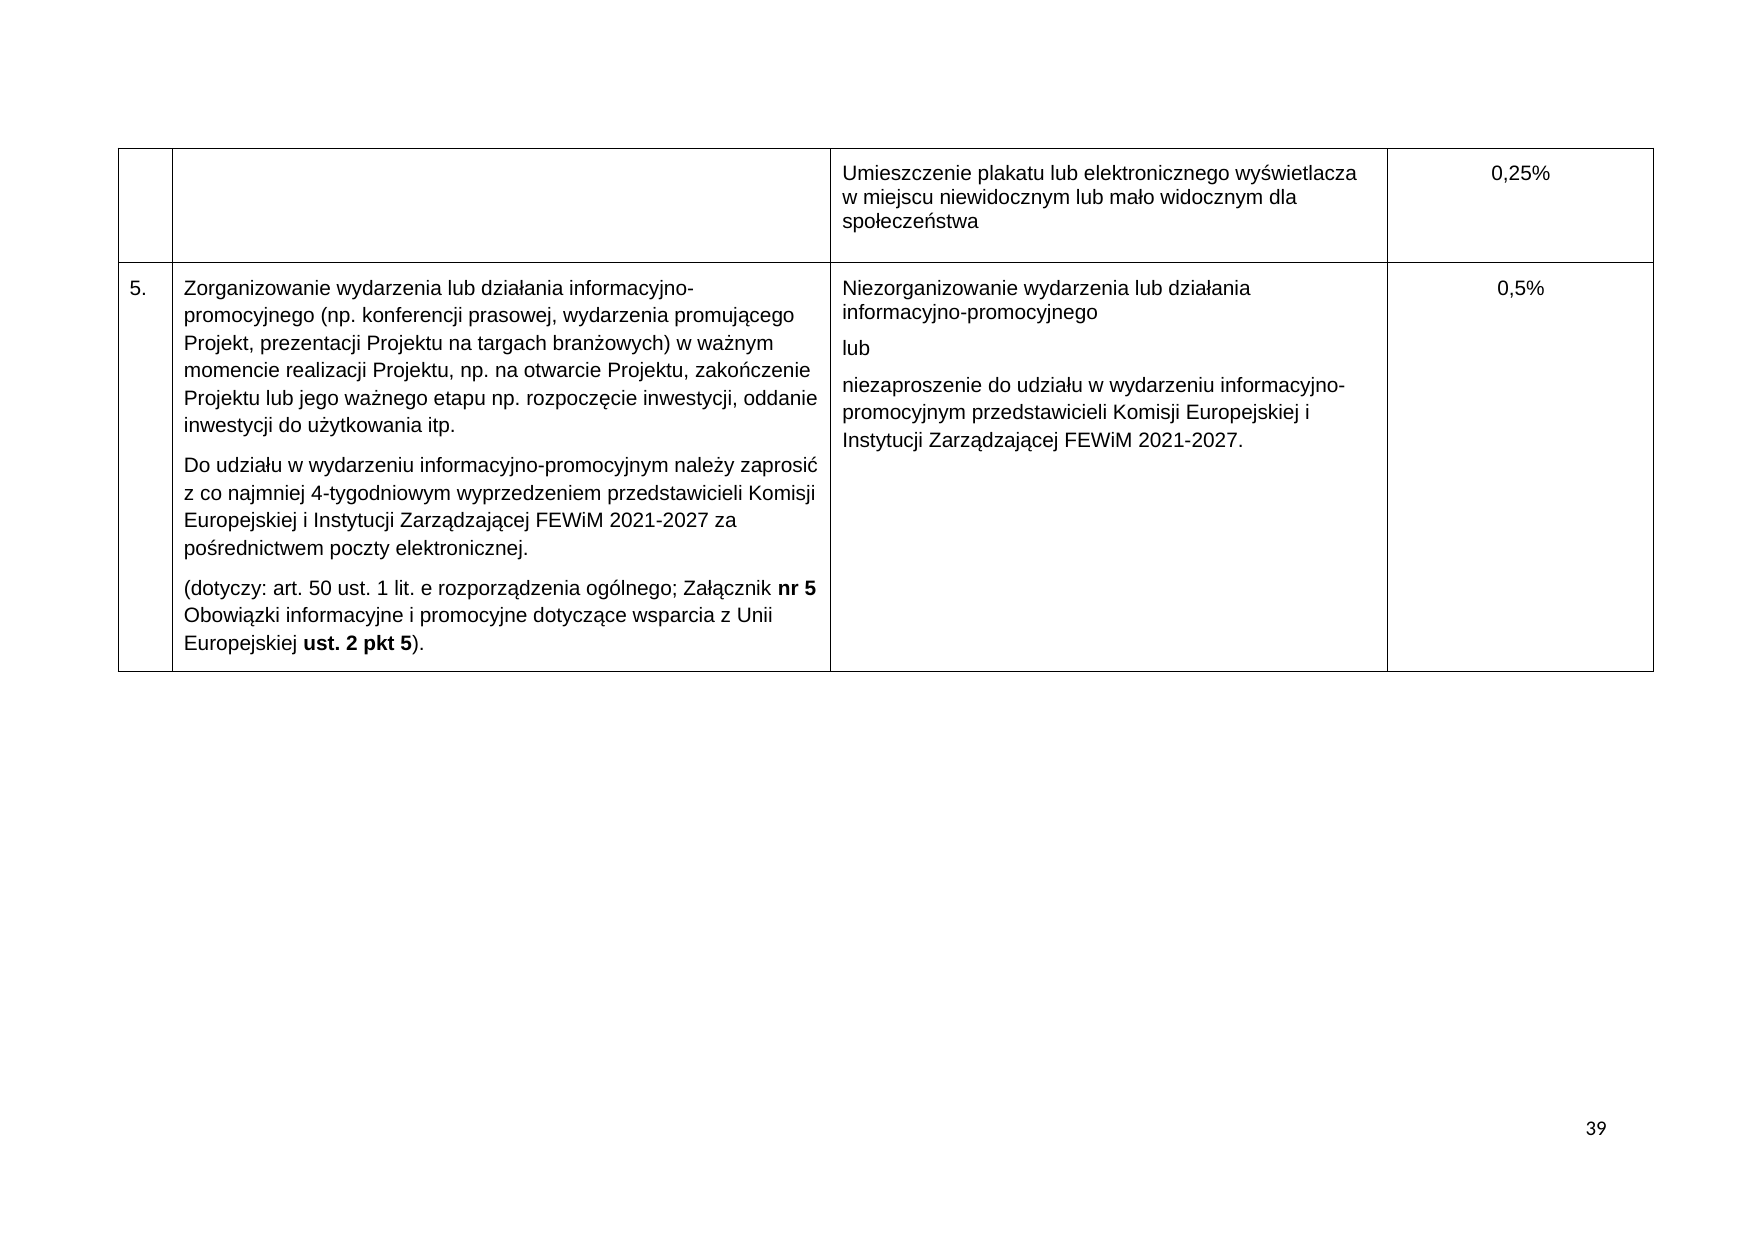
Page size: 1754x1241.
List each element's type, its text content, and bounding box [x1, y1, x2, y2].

table_cell Niezorganizowanie wydarzenia lub działania informacyjno-promocyjnego lub niezaproszenie do udziału w wydarzeniu informacyjno-promocyjnym przedstawicieli Komisji Europejskiej i Instytucji Zarządzającej FEWiM 2021-2027. [831, 263, 1387, 671]
table_cell Zorganizowanie wydarzenia lub działania informacyjno-promocyjnego (np. konferencji prasowej, wydarzenia promującego Projekt, prezentacji Projektu na targach branżowych) w ważnym momencie realizacji Projektu, np. na otwarcie Projektu, zakończenie Projektu lub jego ważnego etapu np. rozpoczęcie inwestycji, oddanie inwestycji do użytkowania itp. Do udziału w wydarzeniu informacyjno-promocyjnym należy zaprosić z co najmniej 4-tygodniowym wyprzedzeniem przedstawicieli Komisji Europejskiej i Instytucji Zarządzającej FEWiM 2021-2027 za pośrednictwem poczty elektronicznej. (dotyczy: art. 50 ust. 1 lit. e rozporządzenia ogólnego; Załącznik nr 5 Obowiązki informacyjne i promocyjne dotyczące wsparcia z Unii Europejskiej ust. 2 pkt 5). [173, 263, 830, 671]
table_cell Umieszczenie plakatu lub elektronicznego wyświetlacza w miejscu niewidocznym lub mało widocznym dla społeczeństwa [831, 149, 1387, 262]
table_cell 0,25% [1388, 149, 1653, 262]
table_cell 5. [119, 263, 172, 671]
table_cell 0,5% [1388, 263, 1653, 671]
